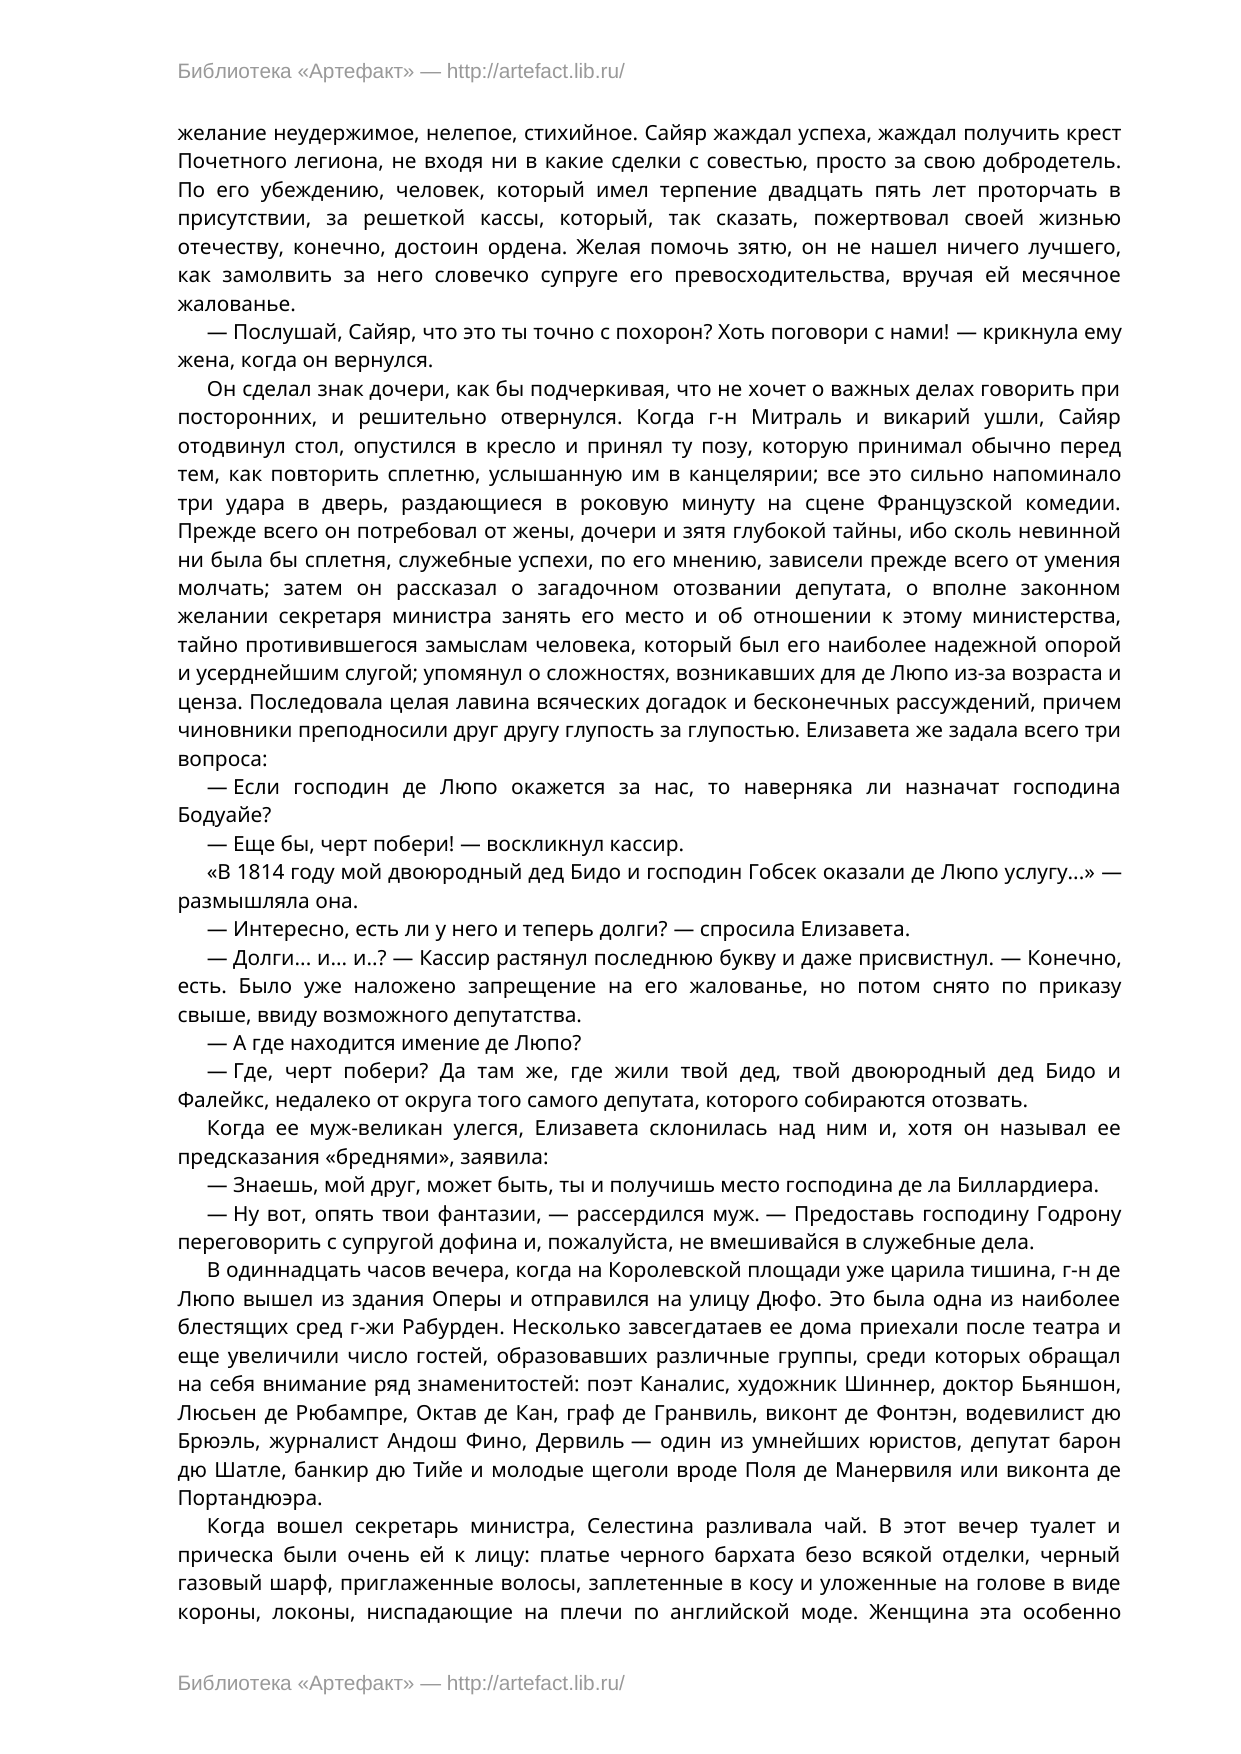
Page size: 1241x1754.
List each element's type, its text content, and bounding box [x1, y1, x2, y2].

text — Если господин де Люпо окажется за нас, то наверняка ли назначат господина Бодуайе? [177, 772, 1122, 829]
text — Знаешь, мой друг, может быть, ты и получишь место господина де ла Биллардиера. [177, 1170, 1122, 1199]
text — Еще бы, черт побери! — воскликнул кассир. [177, 829, 1122, 857]
text — Послушай, Сайяр, что это ты точно с похорон? Хоть поговори с нами! — крикнула ему жена, когда он вернулся. [177, 317, 1122, 374]
text — А где находится имение де Люпо? [177, 1028, 1122, 1057]
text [177, 118, 1122, 317]
text — Где, черт побери? Да там же, где жили твой дед, твой двоюродный дед Бидо и Фалейкс, недалеко от округа того самого депутата, которого собираются отозвать. [177, 1057, 1122, 1113]
text — Долги... и... и..? — Кассир растянул последнюю букву и даже присвистнул. — Конечно, есть. Было уже наложено запрещение на его жалованье, но потом снято по приказу свыше, ввиду возможного депутатства. [177, 943, 1122, 1028]
text В одиннадцать часов вечера, когда на Королевской площади уже царила тишина, г-н де Люпо вышел из здания Оперы и отправился на улицу Дюфо. Это была одна из наиболее блестящих сред г-жи Рабурден. Несколько завсегдатаев ее дома приехали после театра и еще увеличили число гостей, образовавших различные группы, среди которых обращал на себя внимание ряд знаменитостей: поэт Каналис, художник Шиннер, доктор Бьяншон, Люсьен де Рюбампре, Октав де Кан, граф де Гранвиль, виконт де Фонтэн, водевилист дю Брюэль, журналист Андош Фино, Дервиль — один из умнейших юристов, депутат барон дю Шатле, банкир дю Тийе и молодые щеголи вроде Поля де Манервиля или виконта де Портандюэра. [177, 1256, 1122, 1512]
text — Ну вот, опять твои фантазии, — рассердился муж. — Предоставь господину Годрону переговорить с супругой дофина и, пожалуйста, не вмешивайся в служебные дела. [177, 1199, 1122, 1256]
text — Интересно, есть ли у него и теперь долги? — спросила Елизавета. [177, 914, 1122, 943]
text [177, 1512, 1122, 1625]
text Он сделал знак дочери, как бы подчеркивая, что не хочет о важных делах говорить при посторонних, и решительно отвернулся. Когда г-н Митраль и викарий ушли, Сайяр отодвинул стол, опустился в кресло и принял ту позу, которую принимал обычно перед тем, как повторить сплетню, услышанную им в канцелярии; все это сильно напоминало три удара в дверь, раздающиеся в роковую минуту на сцене Французской комедии. Прежде всего он потребовал от жены, дочери и зятя глубокой тайны, ибо сколь невинной ни была бы сплетня, служебные успехи, по его мнению, зависели прежде всего от умения молчать; затем он рассказал о загадочном отозвании депутата, о вполне законном желании секретаря министра занять его место и об отношении к этому министерства, тайно противившегося замыслам человека, который был его наиболее надежной опорой и усерднейшим слугой; упомянул о сложностях, возникавших для де Люпо из-за возраста и ценза. Последовала целая лавина всяческих догадок и бесконечных рассуждений, причем чиновники преподносили друг другу глупость за глупостью. Елизавета же задала всего три вопроса: [177, 374, 1122, 772]
text «В 1814 году мой двоюродный дед Бидо и господин Гобсек оказали де Люпо услугу...» — размышляла она. [177, 857, 1122, 914]
text Когда ее муж-великан улегся, Елизавета склонилась над ним и, хотя он называл ее предсказания «бреднями», заявила: [177, 1113, 1122, 1170]
